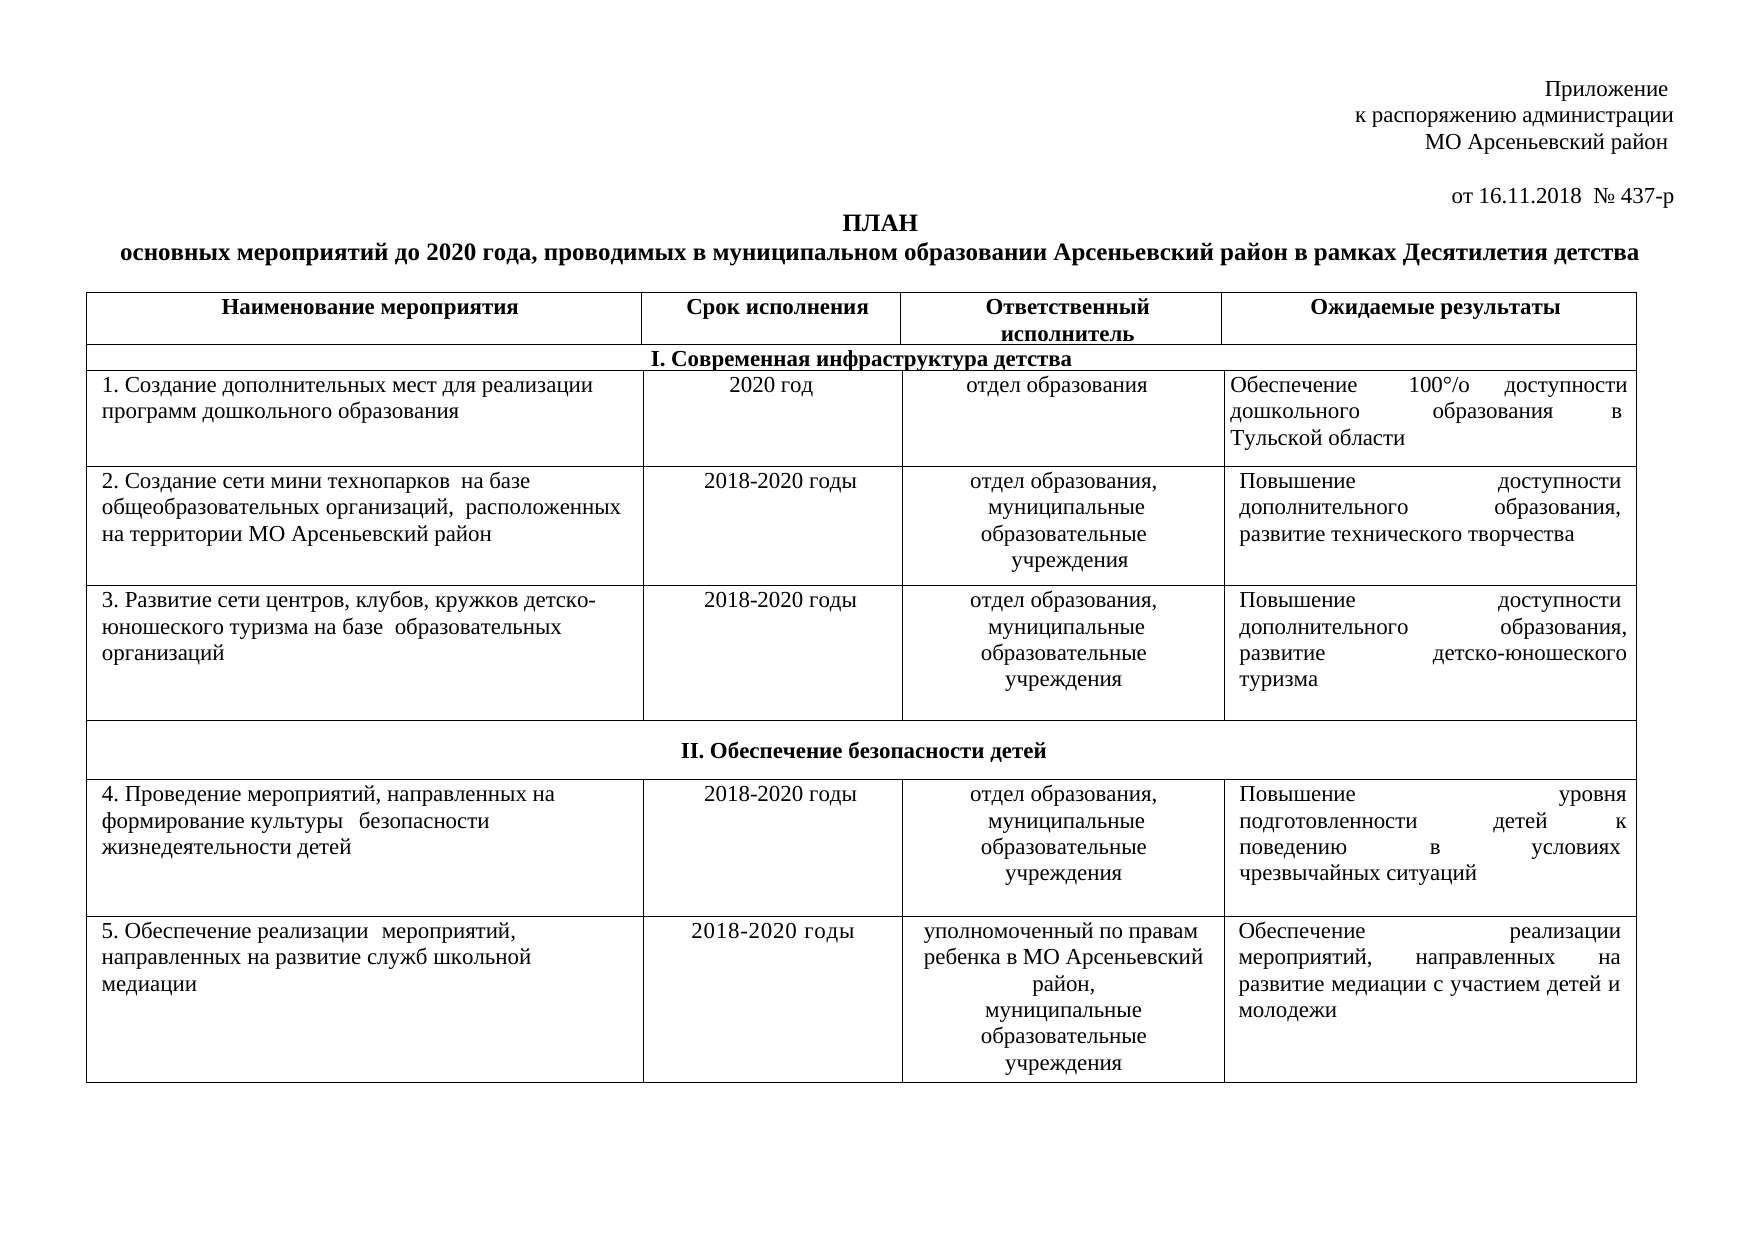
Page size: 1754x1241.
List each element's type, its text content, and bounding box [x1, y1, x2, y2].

table_cell 2018-2020 годы [644, 780, 902, 916]
table_cell I. Современная инфраструктура детства [87, 345, 1636, 370]
table_cell 4. Проведение мероприятий, направленных на формирование культуры безопасности жизнедеятельности детей [87, 780, 643, 916]
table_header Срок исполнения [642, 293, 900, 344]
table_cell отдел образования, муниципальные образовательные учреждения [903, 586, 1224, 720]
table_header Ожидаемые результаты [1222, 293, 1636, 344]
table_header Ответственный исполнитель [901, 293, 1221, 344]
text основных мероприятий до 2020 года, проводимых в муниципальном образовании Арсеньевский район в рамках Десятилетия детства [86, 237, 1674, 266]
text ПЛАН [86, 208, 1674, 237]
table_cell 2018-2020 годы [644, 586, 902, 720]
table_cell Повышение доступности дополнительного образования, развитие технического творчества [1225, 467, 1636, 585]
table_cell Повышение доступности дополнительного образования, развитие детско-юношеского туризма [1225, 586, 1636, 720]
table_cell отдел образования [903, 371, 1224, 466]
table_cell II. Обеспечение безопасности детей [87, 721, 1636, 779]
table_cell Обеспечение реализации мероприятий, направленных на развитие медиации с участием детей и молодежи [1225, 917, 1636, 1082]
table_cell отдел образования, муниципальные образовательные учреждения [903, 467, 1224, 585]
table_cell Повышение уровня подготовленности детей к поведению в условиях чрезвычайных ситуаций [1225, 780, 1636, 916]
table_cell 2018-2020 годы [644, 917, 902, 1082]
text Приложение к распоряжению администрации [86, 75, 1674, 128]
table_cell 1. Создание дополнительных мест для реализации программ дошкольного образования [87, 371, 643, 466]
table_cell уполномоченный по правам ребенка в МО Арсеньевский район, муниципальные образовательные учреждения [903, 917, 1224, 1082]
table_cell 2018-2020 годы [644, 467, 902, 585]
table_cell отдел образования, муниципальные образовательные учреждения [903, 780, 1224, 916]
table_cell 5. Обеспечение реализации мероприятий, направленных на развитие служб школьной медиации [87, 917, 643, 1082]
table_cell 2. Создание сети мини технопарков на базе общеобразовательных организаций, расположенных на территории МО Арсеньевский район [87, 467, 643, 585]
text от 16.11.2018 № 437-р [86, 182, 1674, 208]
table_cell 3. Развитие сети центров, клубов, кружков детско-юношеского туризма на базе образовательных организаций [87, 586, 643, 720]
table_cell 2020 год [644, 371, 902, 466]
text МО Арсеньевский район [86, 128, 1674, 182]
table_header Наименование мероприятия [87, 293, 641, 344]
table_cell Обеспечение 100°/о доступности дошкольного образования в Тульской области [1225, 371, 1636, 466]
